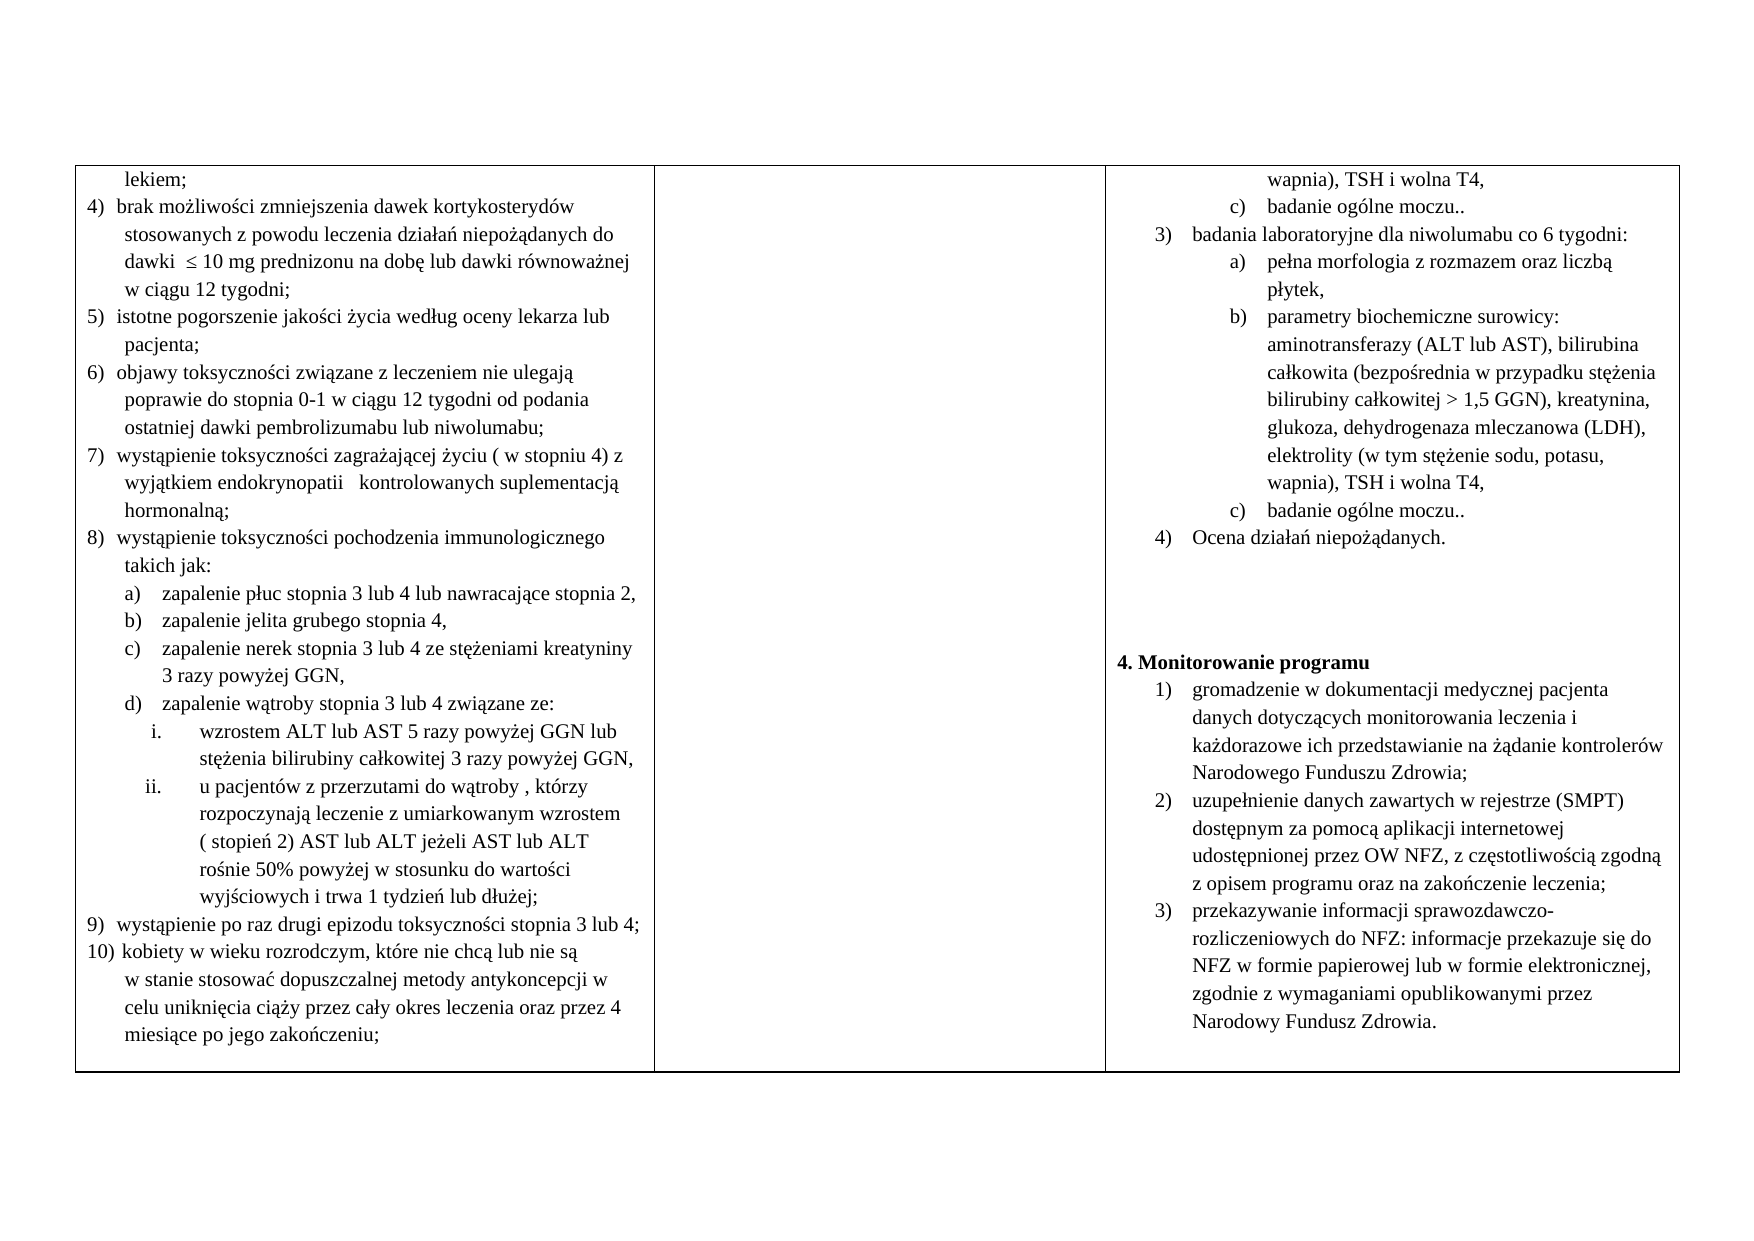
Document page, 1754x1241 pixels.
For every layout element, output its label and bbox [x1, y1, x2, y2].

table_cell [1106, 166, 1679, 1071]
table_cell [76, 166, 654, 1071]
table_cell [655, 166, 1105, 1071]
